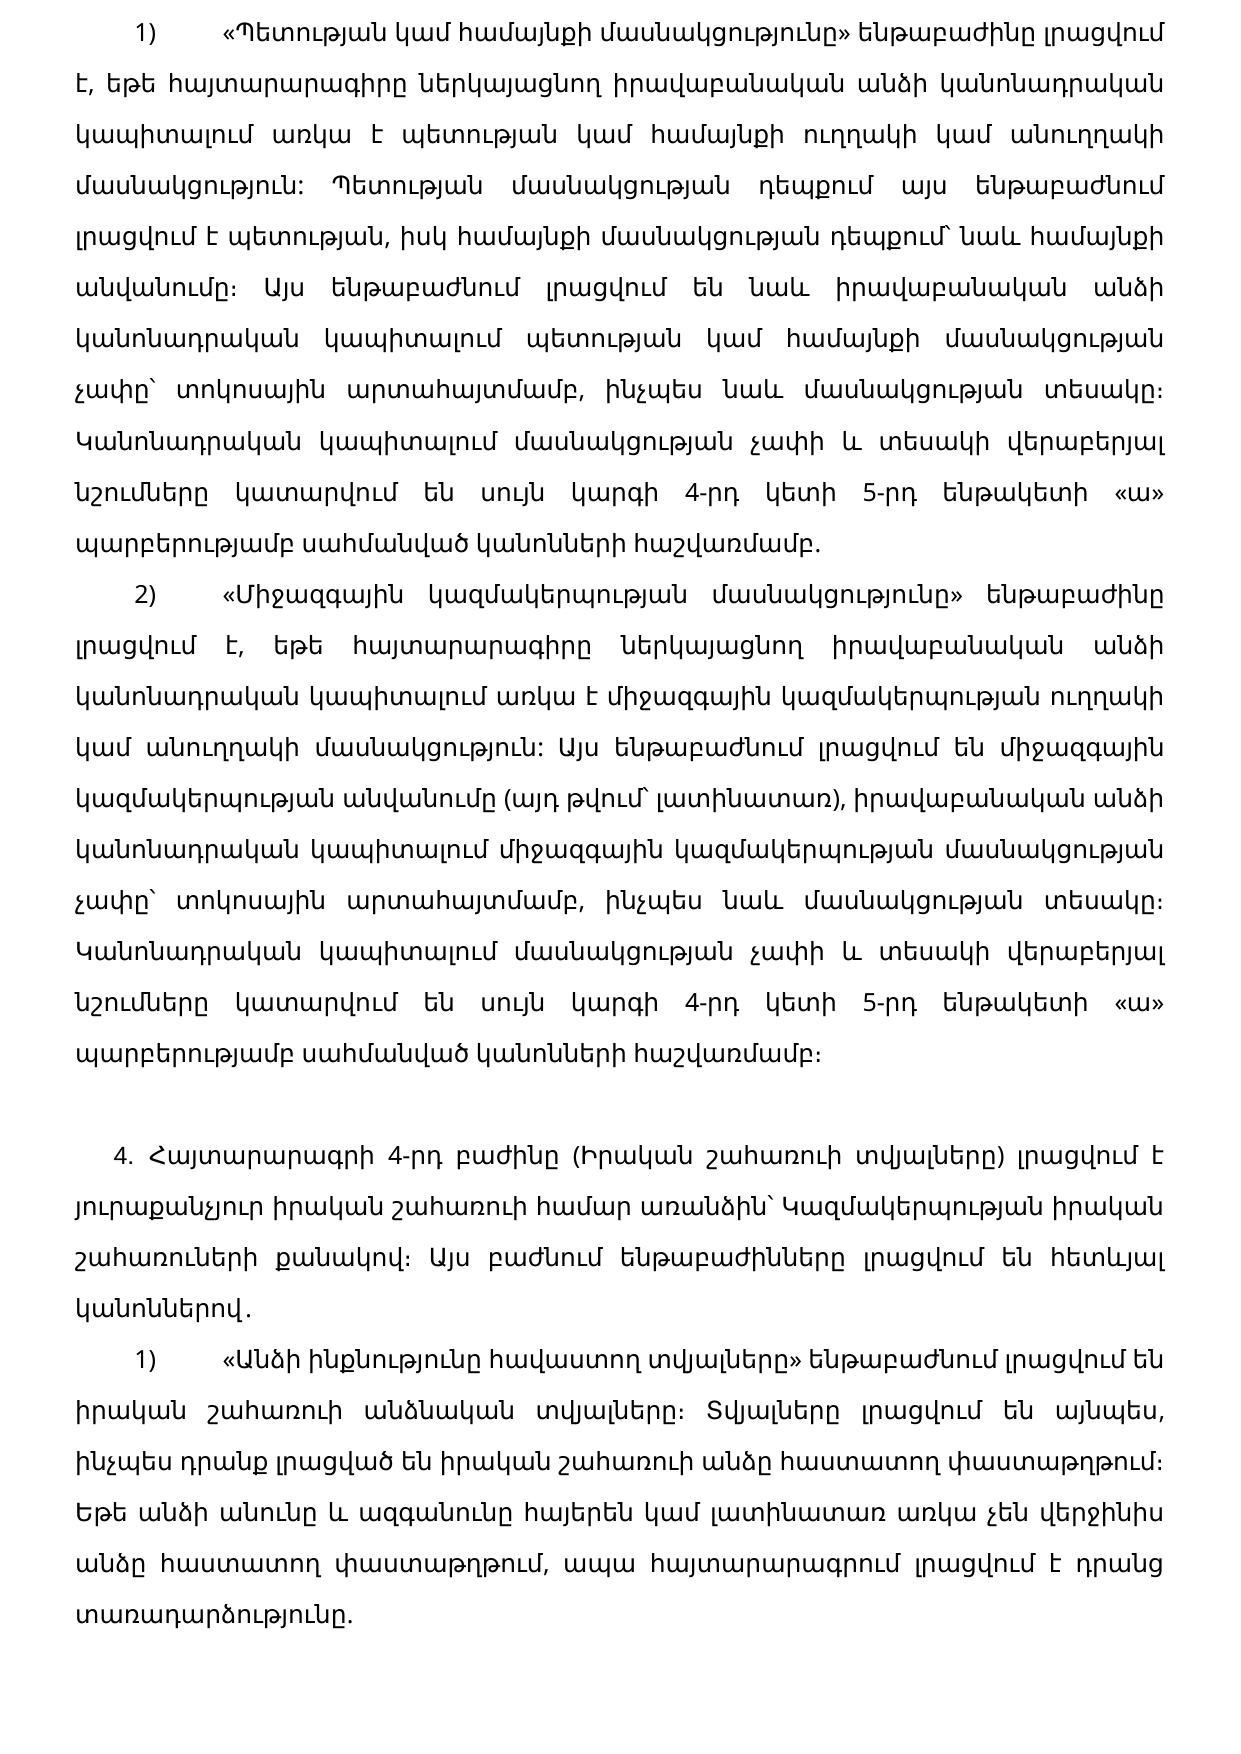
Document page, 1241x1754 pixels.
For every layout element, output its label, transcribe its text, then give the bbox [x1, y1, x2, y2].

list Հայտարարագրի 4-րդ բաժինը (Իրական շահառուի տվյալները) լրացվում է յուրաքանչյուր իրական շահառուի համար առանձին՝ Կազմակերպության իրական շահառուների քանակով։ Այս բաժնում ենթաբաժինները լրացվում են հետևյալ կանոններով․ [75, 1138, 1165, 1325]
list «Պետության կամ համայնքի մասնակցությունը» ենթաբաժինը լրացվում է, եթե հայտարարագիրը ներկայացնող իրավաբանական անձի կանոնադրական կապիտալում առկա է պետության կամ համայնքի ուղղակի կամ անուղղակի մասնակցություն: Պետության մասնակցության դեպքում այս ենթաբաժնում լրացվում է պետության, իսկ համայնքի մասնակցության դեպքում՝ նաև համայնքի անվանումը։ Այս ենթաբաժնում լրացվում են նաև իրավաբանական անձի կանոնադրական կապիտալում պետության կամ համայնքի մասնակցության չափը՝ տոկոսային արտահայտմամբ, ինչպես նաև մասնակցության տեսակը։ Կանոնադրական կապիտալում մասնակցության չափի և տեսակի վերաբերյալ նշումները կատարվում են սույն կարգի 4-րդ կետի 5-րդ ենթակետի «ա» պարբերությամբ սահմանված կանոնների հաշվառմամբ. [75, 15, 1165, 559]
list «Անձի ինքնությունը հավաստող տվյալները» ենթաբաժնում լրացվում են իրական շահառուի անձնական տվյալները։ Տվյալները լրացվում են այնպես, ինչպես դրանք լրացված են իրական շահառուի անձը հաստատող փաստաթղթում։ Եթե անձի անունը և ազգանունը հայերեն կամ լատինատառ առկա չեն վերջինիս անձը հաստատող փաստաթղթում, ապա հայտարարագրում լրացվում է դրանց տառադարձությունը. [75, 1342, 1165, 1631]
list «Միջազգային կազմակերպության մասնակցությունը» ենթաբաժինը լրացվում է, եթե հայտարարագիրը ներկայացնող իրավաբանական անձի կանոնադրական կապիտալում առկա է միջազգային կազմակերպության ուղղակի կամ անուղղակի մասնակցություն: Այս ենթաբաժնում լրացվում են միջազգային կազմակերպության անվանումը (այդ թվում՝ լատինատառ), իրավաբանական անձի կանոնադրական կապիտալում միջազգային կազմակերպության մասնակցության չափը՝ տոկոսային արտահայտմամբ, ինչպես նաև մասնակցության տեսակը։ Կանոնադրական կապիտալում մասնակցության չափի և տեսակի վերաբերյալ նշումները կատարվում են սույն կարգի 4-րդ կետի 5-րդ ենթակետի «ա» պարբերությամբ սահմանված կանոնների հաշվառմամբ։ [75, 576, 1165, 1070]
